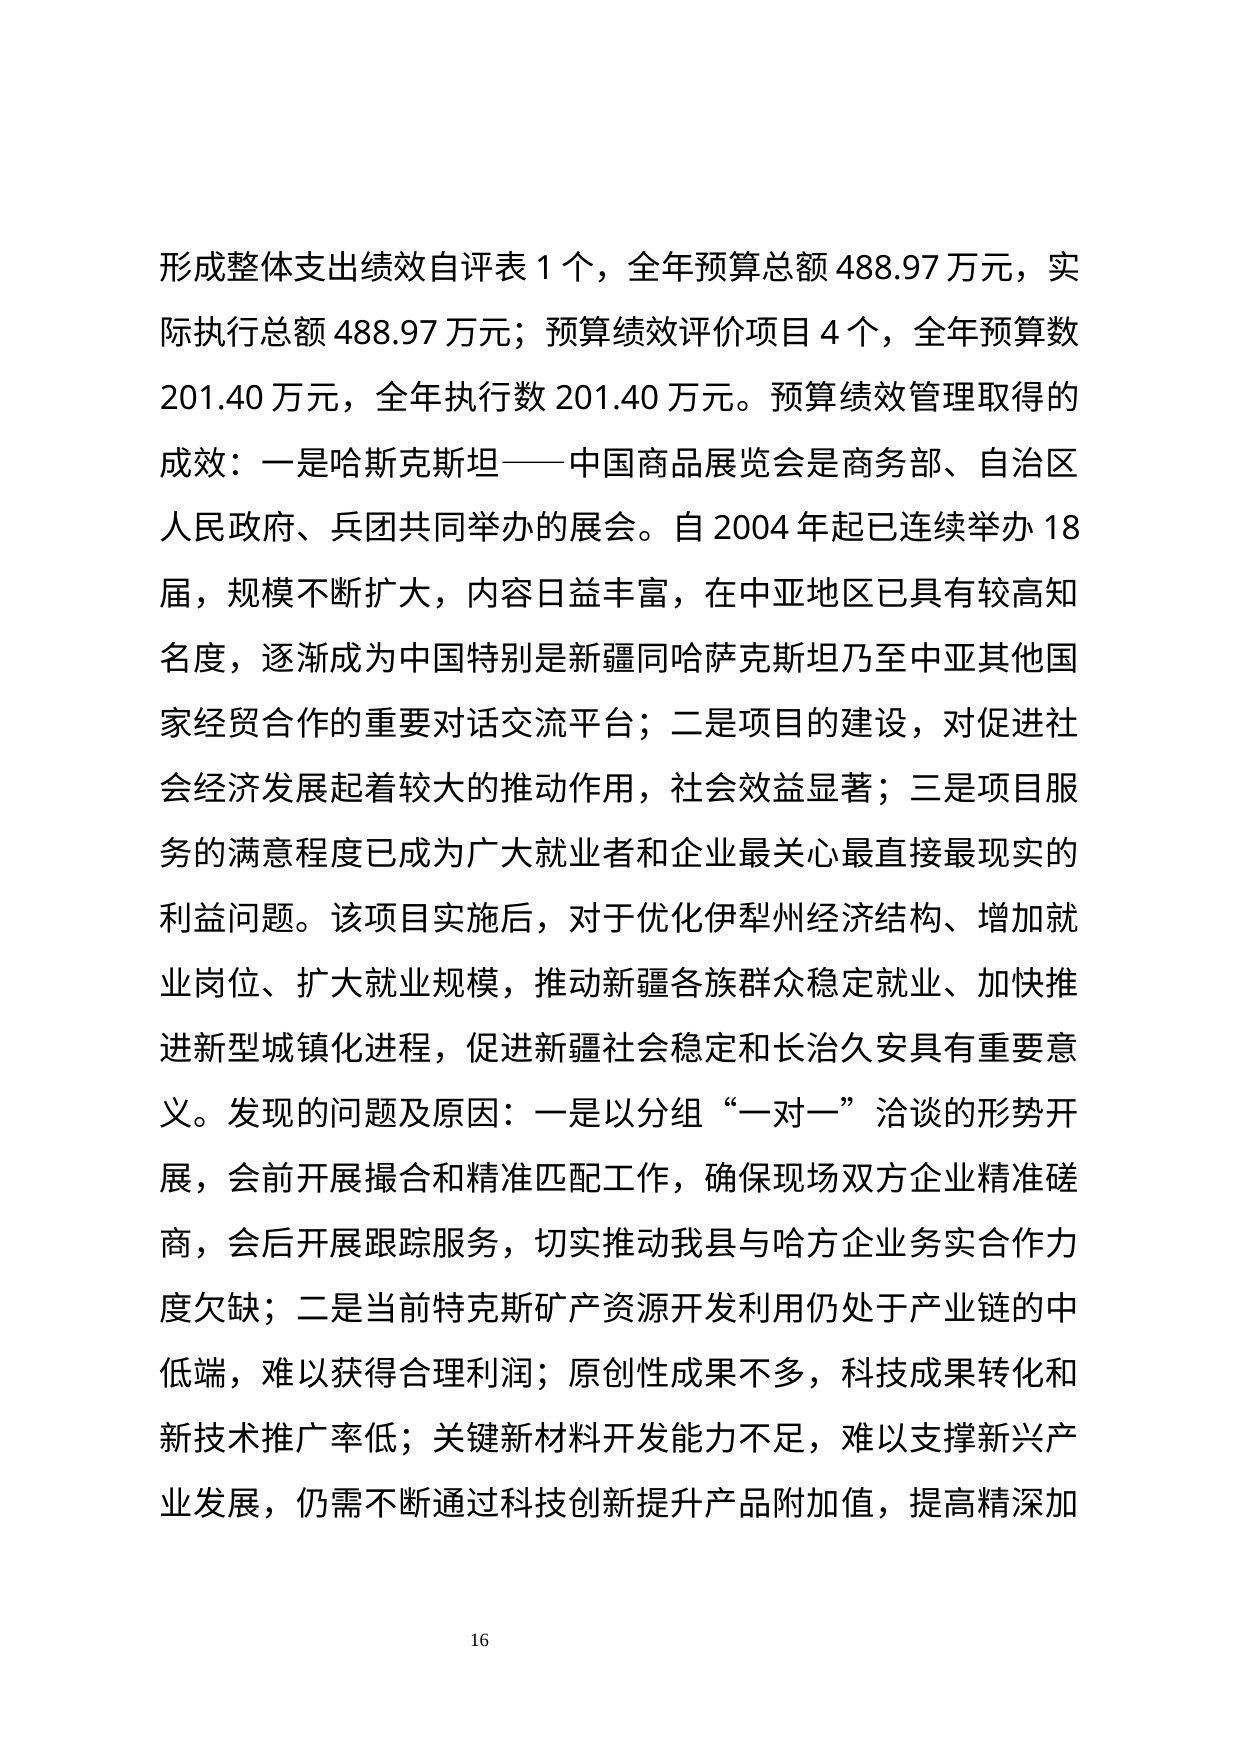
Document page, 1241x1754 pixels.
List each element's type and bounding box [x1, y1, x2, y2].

text [159, 233, 1081, 1533]
